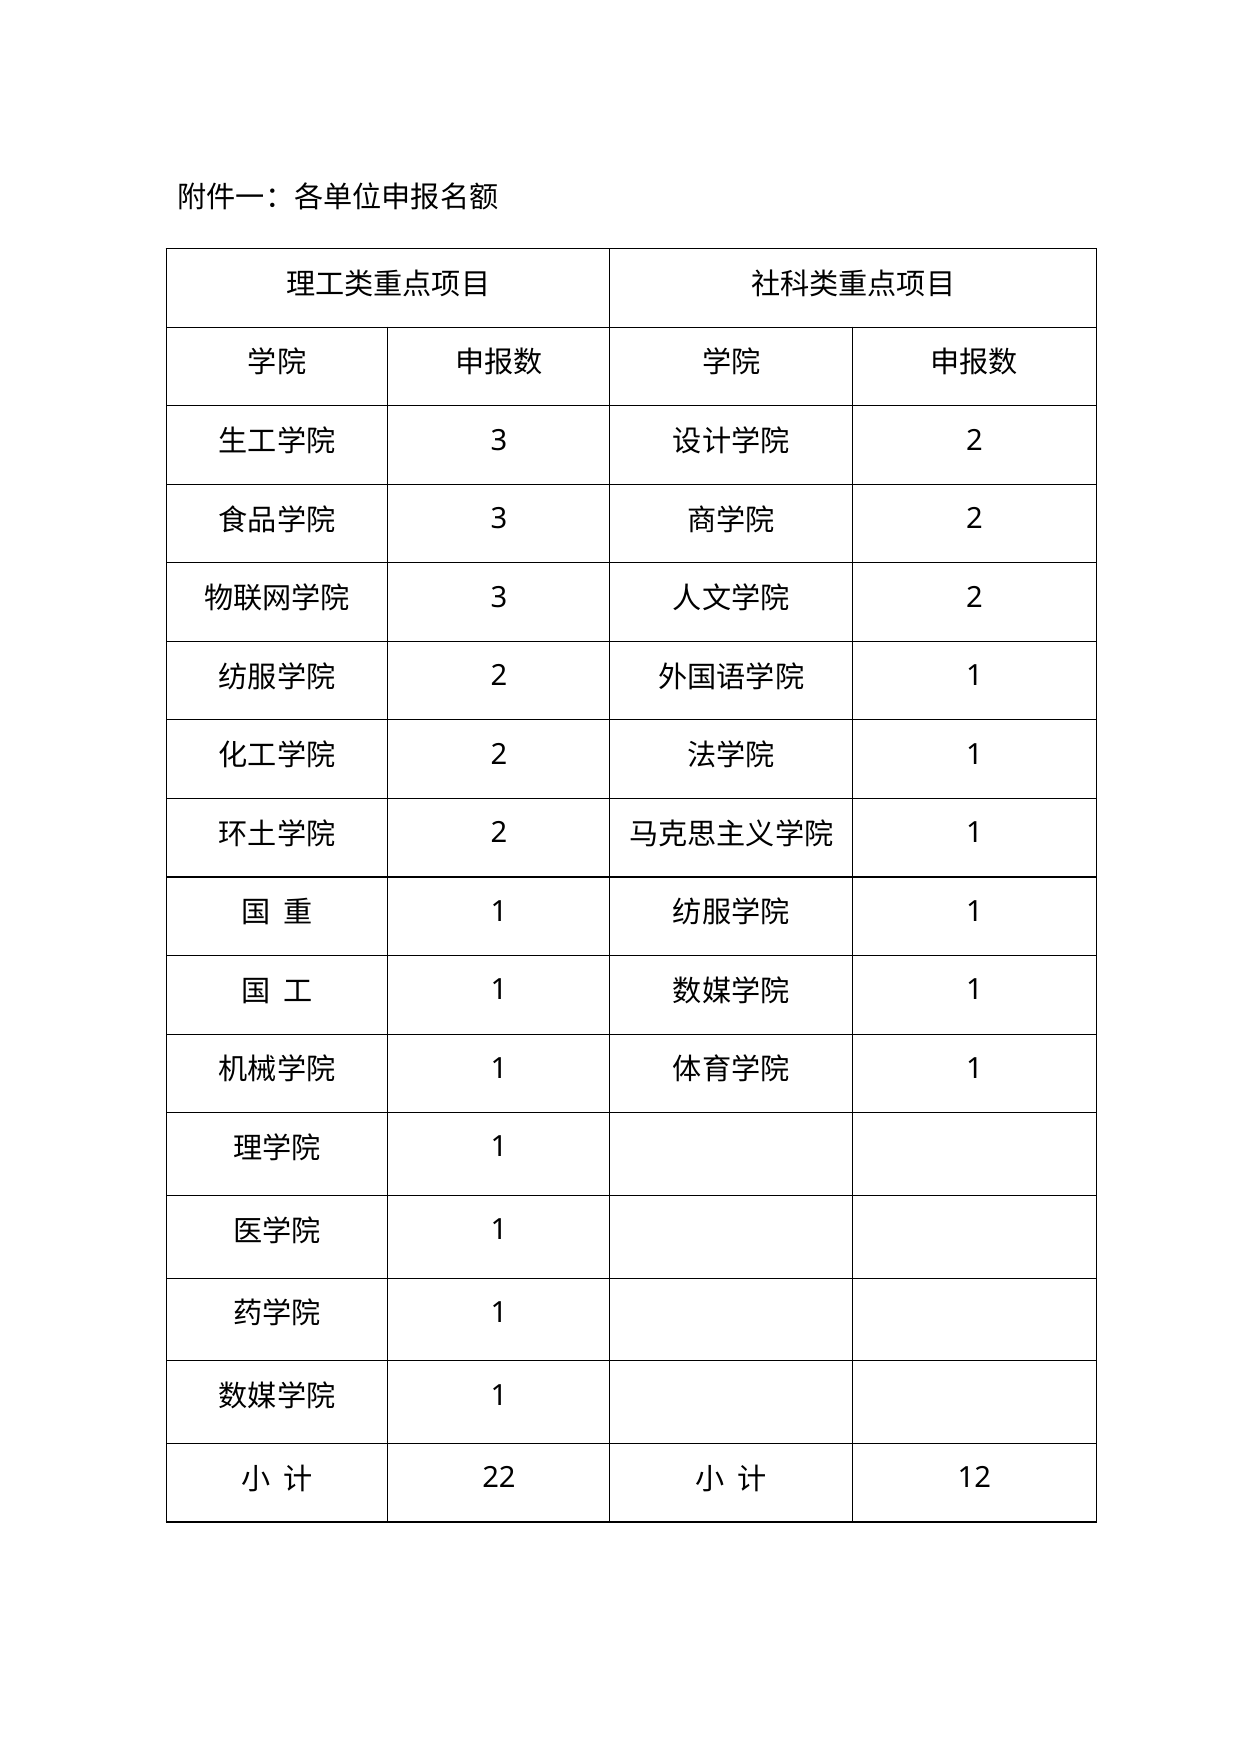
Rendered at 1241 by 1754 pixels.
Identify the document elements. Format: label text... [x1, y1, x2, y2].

table_cell 商学院 [610, 485, 852, 562]
table_cell 学院 [610, 328, 852, 405]
table_cell 1 [388, 1113, 609, 1195]
table_cell 申报数 [853, 328, 1096, 405]
table_cell 药学院 [167, 1279, 387, 1360]
table_cell 国 工 [167, 956, 387, 1033]
table_cell 环土学院 [167, 799, 387, 876]
table_cell 物联网学院 [167, 563, 387, 641]
table_cell 12 [853, 1444, 1096, 1521]
table_cell 2 [853, 563, 1096, 641]
table_cell 国 重 [167, 878, 387, 955]
table_cell 数媒学院 [610, 956, 852, 1033]
table_header 理工类重点项目 [167, 249, 609, 327]
table_cell [853, 1196, 1096, 1277]
table_cell 1 [388, 878, 609, 955]
table_header 社科类重点项目 [610, 249, 1096, 327]
table_cell 22 [388, 1444, 609, 1521]
table_cell 纺服学院 [610, 878, 852, 955]
table_cell 1 [388, 1361, 609, 1443]
table_cell [853, 1113, 1096, 1195]
table_cell 2 [853, 406, 1096, 484]
table_cell [610, 1113, 852, 1195]
table_cell 机械学院 [167, 1035, 387, 1112]
table_cell 3 [388, 406, 609, 484]
table_cell 2 [388, 642, 609, 719]
table_cell 1 [853, 720, 1096, 798]
table_cell 马克思主义学院 [610, 799, 852, 876]
table_cell 医学院 [167, 1196, 387, 1277]
table_cell 1 [853, 799, 1096, 876]
table_cell 1 [853, 878, 1096, 955]
table_cell 小 计 [610, 1444, 852, 1521]
table_cell 1 [853, 1035, 1096, 1112]
table_cell 外国语学院 [610, 642, 852, 719]
table_cell 1 [388, 1196, 609, 1277]
table_cell 3 [388, 485, 609, 562]
table_cell 1 [853, 956, 1096, 1033]
table_cell 2 [853, 485, 1096, 562]
table_cell [610, 1196, 852, 1277]
table_cell 申报数 [388, 328, 609, 405]
table_cell 食品学院 [167, 485, 387, 562]
table_cell 小 计 [167, 1444, 387, 1521]
table_cell 1 [853, 642, 1096, 719]
table_cell 化工学院 [167, 720, 387, 798]
table_cell [610, 1361, 852, 1443]
table_cell [610, 1279, 852, 1360]
table_cell 纺服学院 [167, 642, 387, 719]
table_cell 理学院 [167, 1113, 387, 1195]
table_cell 人文学院 [610, 563, 852, 641]
table_cell 法学院 [610, 720, 852, 798]
table_cell 生工学院 [167, 406, 387, 484]
table_cell 3 [388, 563, 609, 641]
table_cell 学院 [167, 328, 387, 405]
table_cell 1 [388, 956, 609, 1033]
table_cell 体育学院 [610, 1035, 852, 1112]
table_cell [853, 1361, 1096, 1443]
table_cell [853, 1279, 1096, 1360]
text 附件一：各单位申报名额 [177, 162, 1063, 227]
table_cell 1 [388, 1279, 609, 1360]
table_cell 2 [388, 720, 609, 798]
table_cell 1 [388, 1035, 609, 1112]
table_cell 数媒学院 [167, 1361, 387, 1443]
table_cell 设计学院 [610, 406, 852, 484]
table_cell 2 [388, 799, 609, 876]
